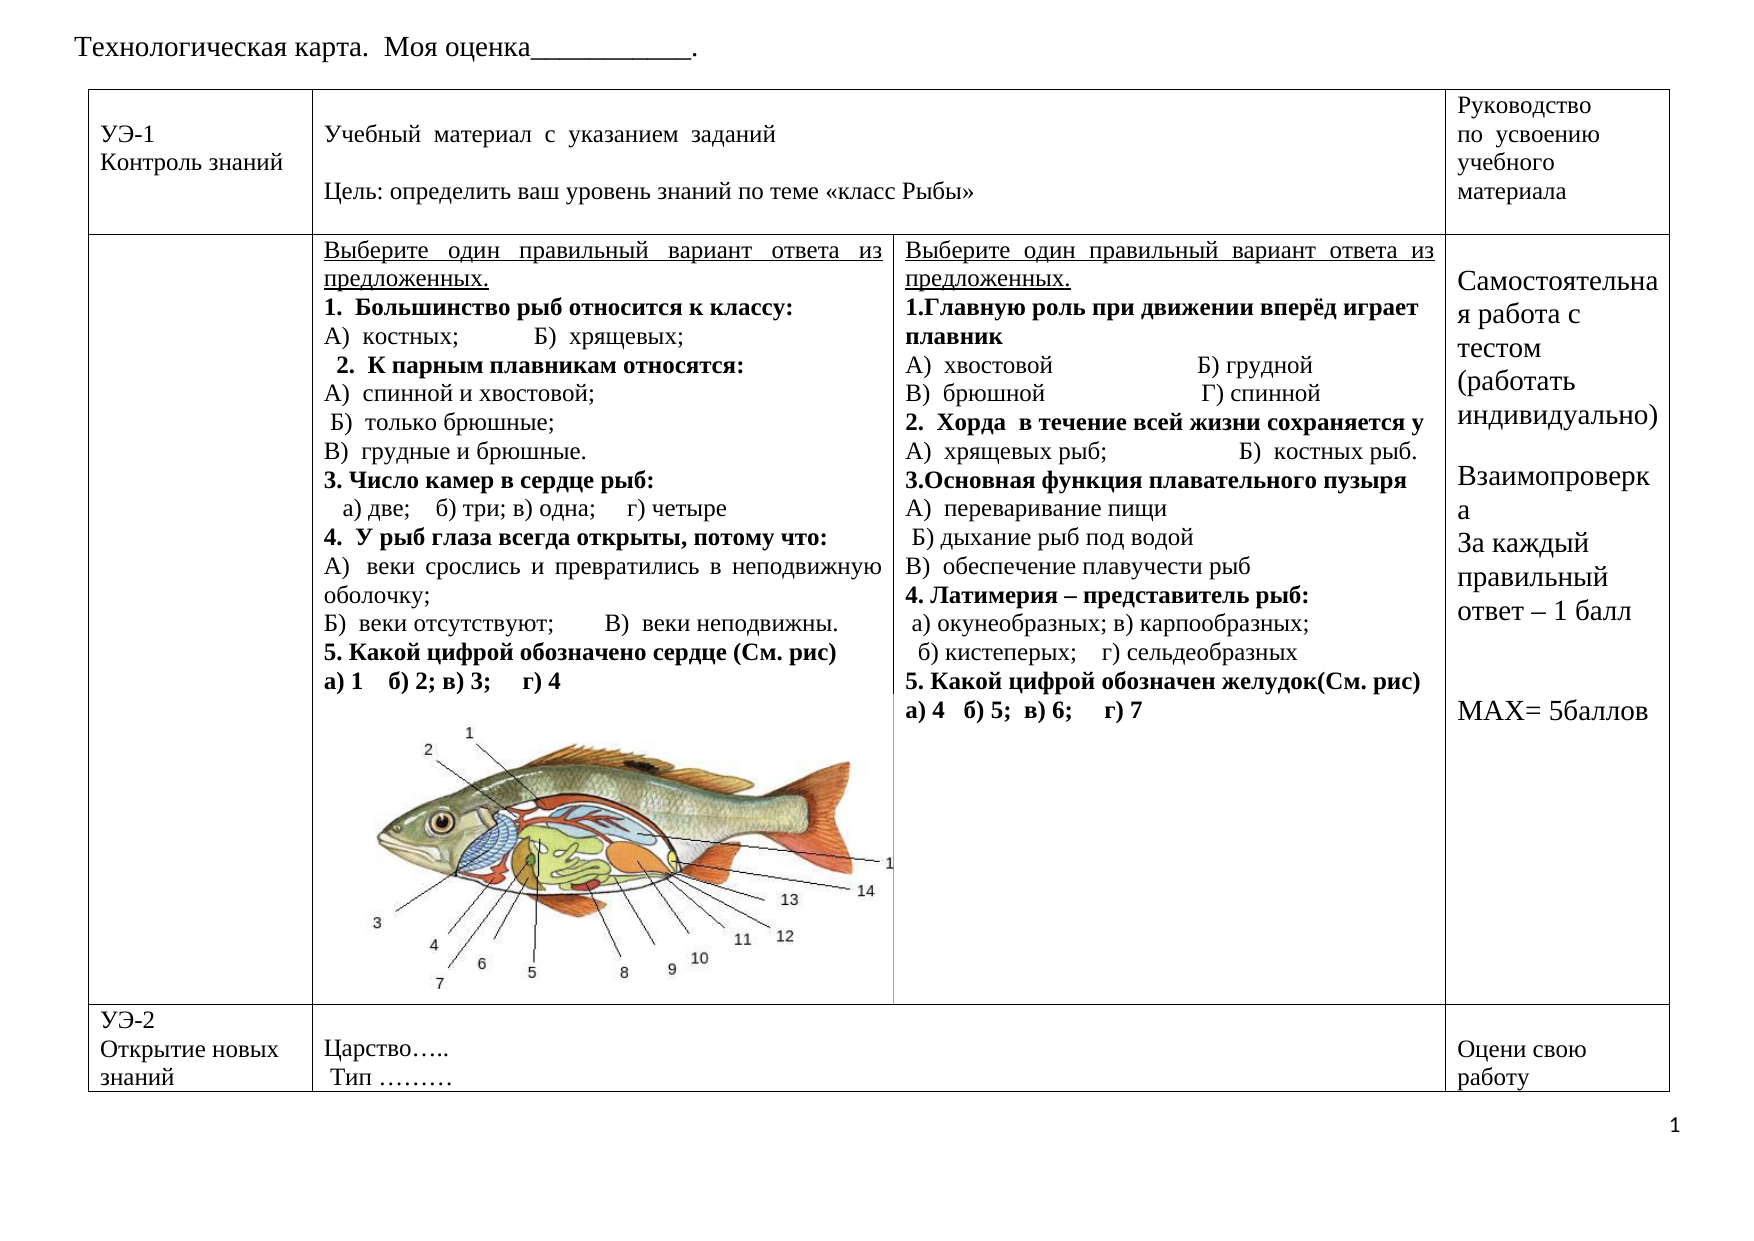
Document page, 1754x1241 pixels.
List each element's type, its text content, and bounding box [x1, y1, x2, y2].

table_header Руководство по усвоению учебного материала [1446, 90, 1669, 234]
table_cell [89, 235, 312, 1004]
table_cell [1446, 1005, 1669, 1091]
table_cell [313, 1005, 1445, 1091]
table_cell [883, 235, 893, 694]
table_cell Самостоятельная работа с тестом (работать индивидуально) Взаимопроверка За каждый правильный ответ – 1 балл МАХ= 5баллов [1446, 235, 1669, 1004]
table_header УЭ-1 Контроль знаний [89, 90, 312, 234]
text Технологическая карта. Моя оценка___________. [74, 29, 1680, 63]
table_header Учебный материал с указанием заданий Цель: определить ваш уровень знаний по теме «класс Рыбы» [313, 90, 1445, 234]
table_cell Выберите один правильный вариант ответа из предложенных. 1.Главную роль при движении вперёд играет плавник А) хвостовой Б) грудной В) брюшной Г) спинной 2. Хорда в течение всей жизни сохраняется у А) хрящевых рыб; Б) костных рыб. 3.Основная функция плавательного пузыря А) переваривание пищи Б) дыхание рыб под водой В) обеспечение плавучести рыб 4. Латимерия – представитель рыб: а) окунеобразных; в) карпообразных; б) кистеперых; г) сельдеобразных 5. Какой цифрой обозначен желудок(См. рис) а) 4 б) 5; в) 6; г) 7 [894, 235, 1445, 1004]
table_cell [89, 1005, 312, 1091]
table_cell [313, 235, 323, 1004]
picture [323, 694, 894, 1004]
